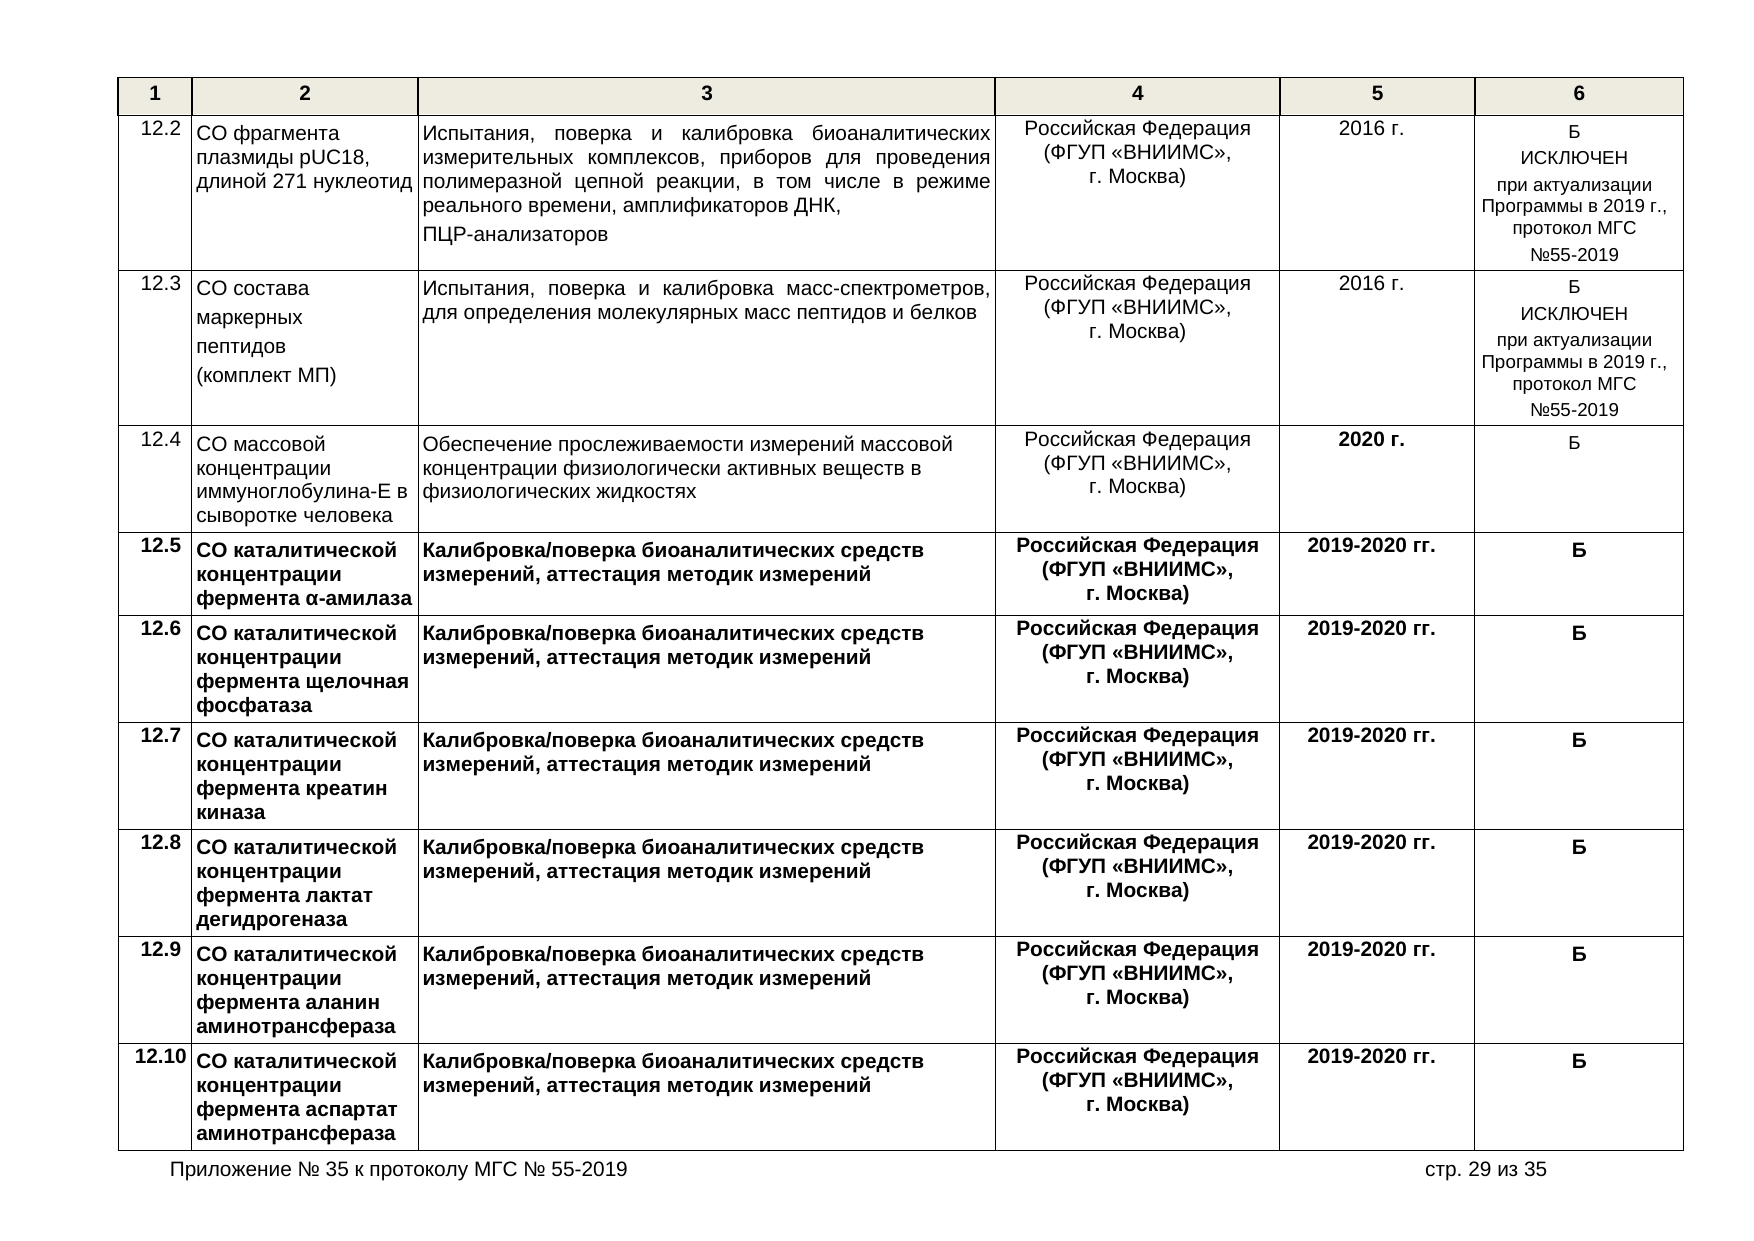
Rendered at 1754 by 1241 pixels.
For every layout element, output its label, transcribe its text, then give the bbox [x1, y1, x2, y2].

table_header 1 [119, 78, 191, 114]
table_cell Б [1475, 426, 1683, 532]
table_cell 12.10 [119, 1044, 191, 1149]
table_cell Б [1475, 723, 1683, 829]
table_cell Российская Федерация (ФГУП «ВНИИМС», г. Москва) [996, 830, 1279, 936]
table_cell СО каталитической концентрации фермента щелочная фосфатаза [192, 616, 418, 722]
table_cell 12.7 [119, 723, 191, 829]
table_cell СО каталитической концентрации фермента аланин аминотрансфераза [192, 937, 418, 1043]
table_header 5 [1281, 78, 1474, 114]
table_cell СО состава маркерных пептидов (комплект МП) [192, 271, 418, 425]
table_cell Российская Федерация (ФГУП «ВНИИМС», г. Москва) [996, 723, 1279, 829]
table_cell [419, 116, 995, 270]
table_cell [1475, 116, 1683, 270]
table_cell Испытания, поверка и калибровка масс-спектрометров, для определения молекулярных масс пептидов и белков [419, 271, 995, 425]
table_header 3 [419, 78, 994, 114]
table_cell 12.5 [119, 533, 191, 615]
table_cell Российская Федерация (ФГУП «ВНИИМС», г. Москва) [996, 616, 1279, 722]
table_cell Б [1475, 937, 1683, 1043]
table_cell 2019-2020 гг. [1280, 937, 1474, 1043]
table_cell СО массовой концентрации иммуноглобулина-Е в сыворотке человека [192, 426, 418, 532]
table_cell Российская Федерация (ФГУП «ВНИИМС», г. Москва) [996, 533, 1279, 615]
table_cell Калибровка/поверка биоаналитических средств измерений, аттестация методик измерений [419, 616, 995, 722]
table_cell Калибровка/поверка биоаналитических средств измерений, аттестация методик измерений [419, 830, 995, 936]
table_cell 2019-2020 гг. [1280, 723, 1474, 829]
table_cell Б ИСКЛЮЧЕН при актуализации Программы в 2019 г., протокол МГС №55-2019 [1475, 271, 1683, 425]
table_cell 2019-2020 гг. [1280, 1044, 1474, 1149]
table_cell 2019-2020 гг. [1280, 830, 1474, 936]
table_cell СО каталитической концентрации фермента α-амилаза [192, 533, 418, 615]
table_cell СО каталитической концентрации фермента аспартат аминотрансфераза [192, 1044, 418, 1149]
table_cell 12.8 [119, 830, 191, 936]
table_header 4 [996, 78, 1279, 114]
table_cell Б [1475, 1044, 1683, 1149]
table_cell Российская Федерация (ФГУП «ВНИИМС», г. Москва) [996, 1044, 1279, 1149]
table_cell Обеспечение прослеживаемости измерений массовой концентрации физиологически активных веществ в физиологических жидкостях [419, 426, 995, 532]
table_cell 2019-2020 гг. [1280, 616, 1474, 722]
table_header 2 [193, 78, 417, 114]
table_cell СО фрагмента плазмиды рUC18, длиной 271 нуклеотид [192, 116, 418, 270]
table_cell Калибровка/поверка биоаналитических средств измерений, аттестация методик измерений [419, 1044, 995, 1149]
table_cell 2016 г. [1280, 271, 1474, 425]
table_cell 12.3 [119, 271, 191, 425]
table_cell СО каталитической концентрации фермента креатин киназа [192, 723, 418, 829]
table_header 6 [1476, 78, 1683, 114]
table_cell СО каталитической концентрации фермента лактат дегидрогеназа [192, 830, 418, 936]
table_cell 12.4 [119, 426, 191, 532]
table_cell 12.9 [119, 937, 191, 1043]
table_cell Б [1475, 616, 1683, 722]
table_cell Российская Федерация (ФГУП «ВНИИМС», г. Москва) [996, 937, 1279, 1043]
table_cell 12.2 [119, 116, 191, 270]
table_cell Б [1475, 830, 1683, 936]
table_cell 2016 г. [1280, 116, 1474, 270]
table_cell Калибровка/поверка биоаналитических средств измерений, аттестация методик измерений [419, 723, 995, 829]
table_cell Калибровка/поверка биоаналитических средств измерений, аттестация методик измерений [419, 533, 995, 615]
table_cell Российская Федерация (ФГУП «ВНИИМС», г. Москва) [996, 271, 1279, 425]
table_cell 12.6 [119, 616, 191, 722]
table_cell 2020 г. [1280, 426, 1474, 532]
table_cell 2019-2020 гг. [1280, 533, 1474, 615]
table_cell Б [1475, 533, 1683, 615]
table_cell Калибровка/поверка биоаналитических средств измерений, аттестация методик измерений [419, 937, 995, 1043]
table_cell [996, 116, 1279, 270]
table_cell Российская Федерация (ФГУП «ВНИИМС», г. Москва) [996, 426, 1279, 532]
